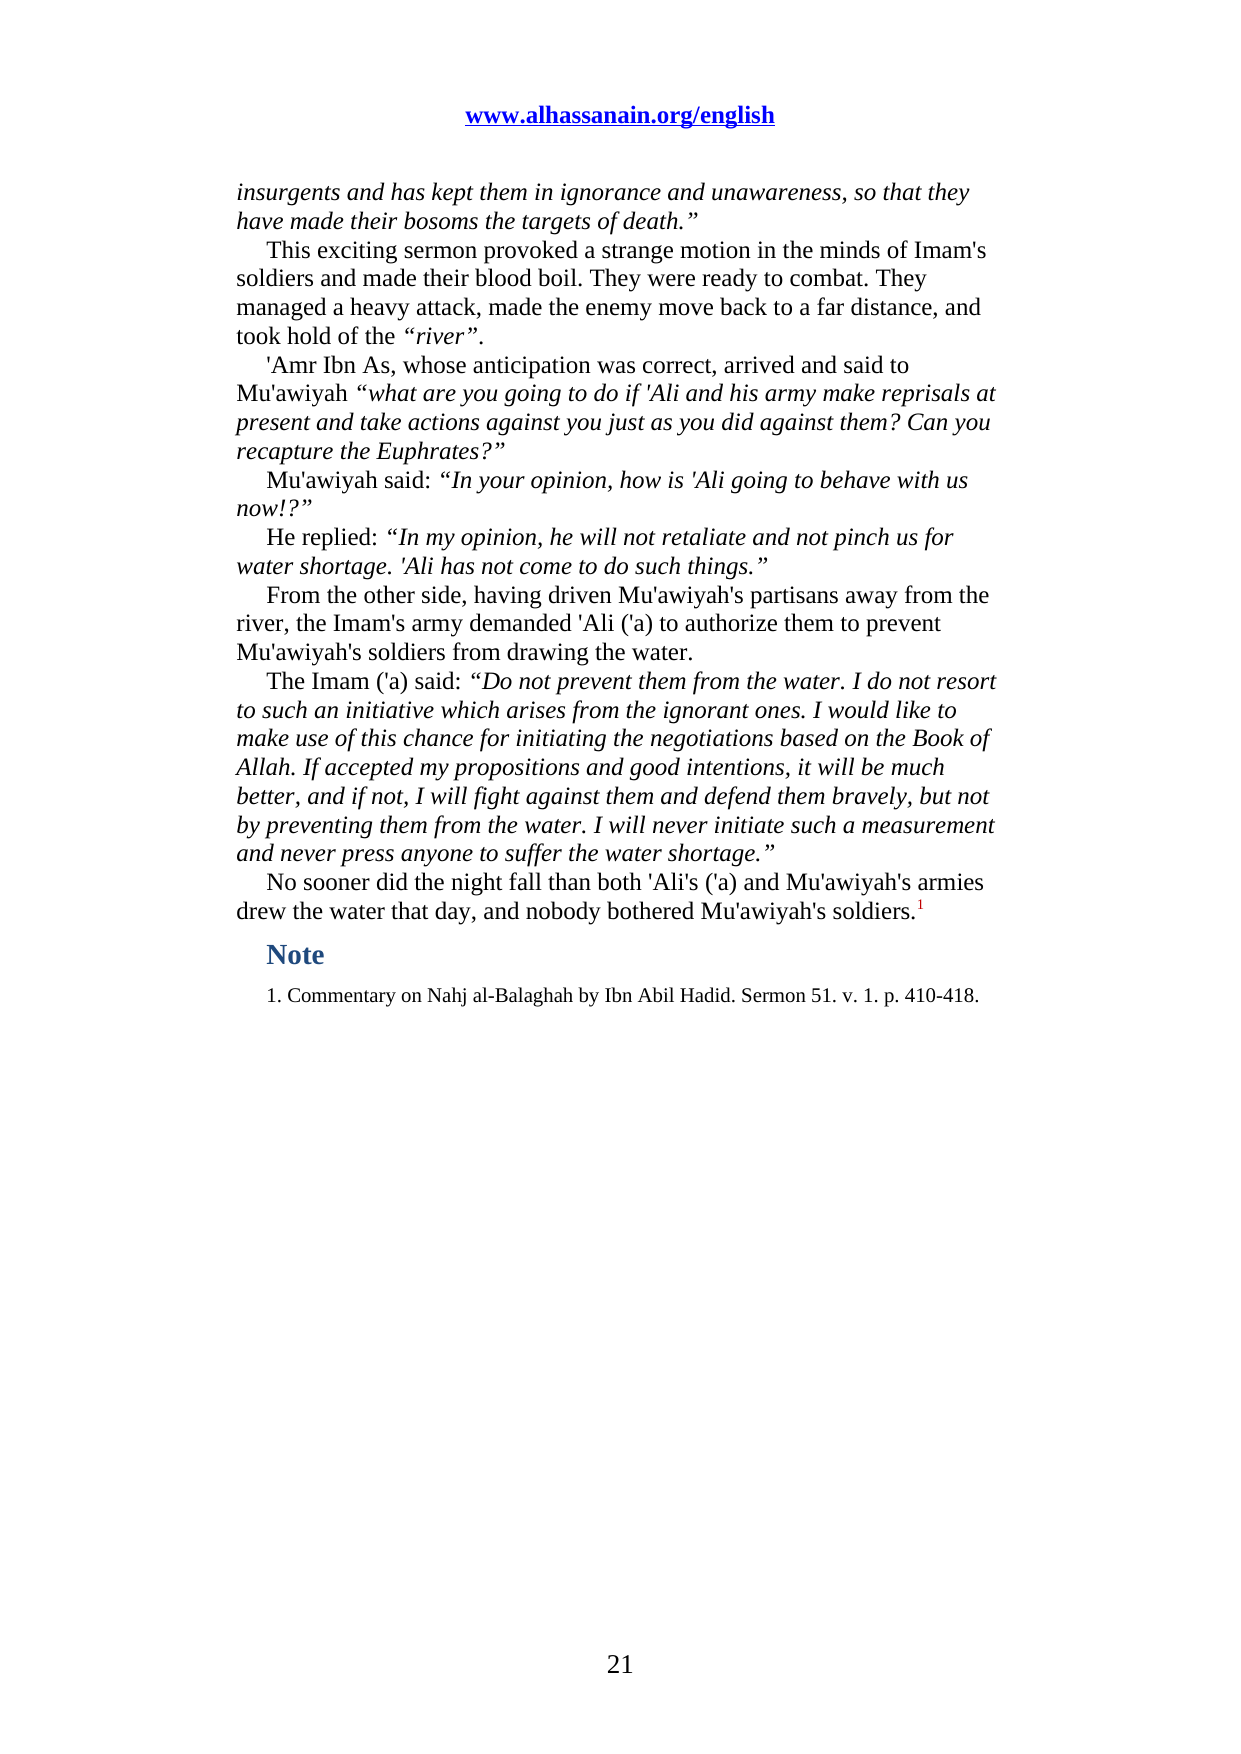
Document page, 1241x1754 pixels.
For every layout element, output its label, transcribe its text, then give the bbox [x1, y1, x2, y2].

text No sooner did the night fall than both 'Ali's ('a) and Mu'awiyah's armies drew the water that day, and nobody bothered Mu'awiyah's soldiers.1 [236, 867, 1004, 925]
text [236, 177, 1004, 235]
text This exciting sermon provoked a strange motion in the minds of Imam's soldiers and made their blood boil. They were ready to combat. They managed a heavy attack, made the enemy move back to a far distance, and took hold of the “river”. [236, 235, 1004, 350]
text From the other side, having driven Mu'awiyah's partisans away from the river, the Imam's army demanded 'Ali ('a) to authorize them to prevent Mu'awiyah's soldiers from drawing the water. [236, 580, 1004, 666]
text 1. Commentary on Nahj al-Balaghah by Ibn Abil Hadid. Sermon 51. v. 1. p. 410-418. [236, 983, 1004, 1007]
text The Imam ('a) said: “Do not prevent them from the water. I do not resort to such an initiative which arises from the ignorant ones. I would like to make use of this chance for initiating the negotiations based on the Book of Allah. If accepted my propositions and good intentions, it will be much better, and if not, I will fight against them and defend them bravely, but not by preventing them from the water. I will never initiate such a measurement and never press anyone to suffer the water shortage.” [236, 666, 1004, 867]
subtitle Note [236, 937, 1004, 971]
text 'Amr Ibn As, whose anticipation was correct, arrived and said to Mu'awiyah “what are you going to do if 'Ali and his army make reprisals at present and take actions against you just as you did against them? Can you recapture the Euphrates?” [236, 350, 1004, 465]
text He replied: “In my opinion, he will not retaliate and not pinch us for water shortage. 'Ali has not come to do such things.” [236, 522, 1004, 580]
text Mu'awiyah said: “In your opinion, how is 'Ali going to behave with us now!?” [236, 465, 1004, 522]
